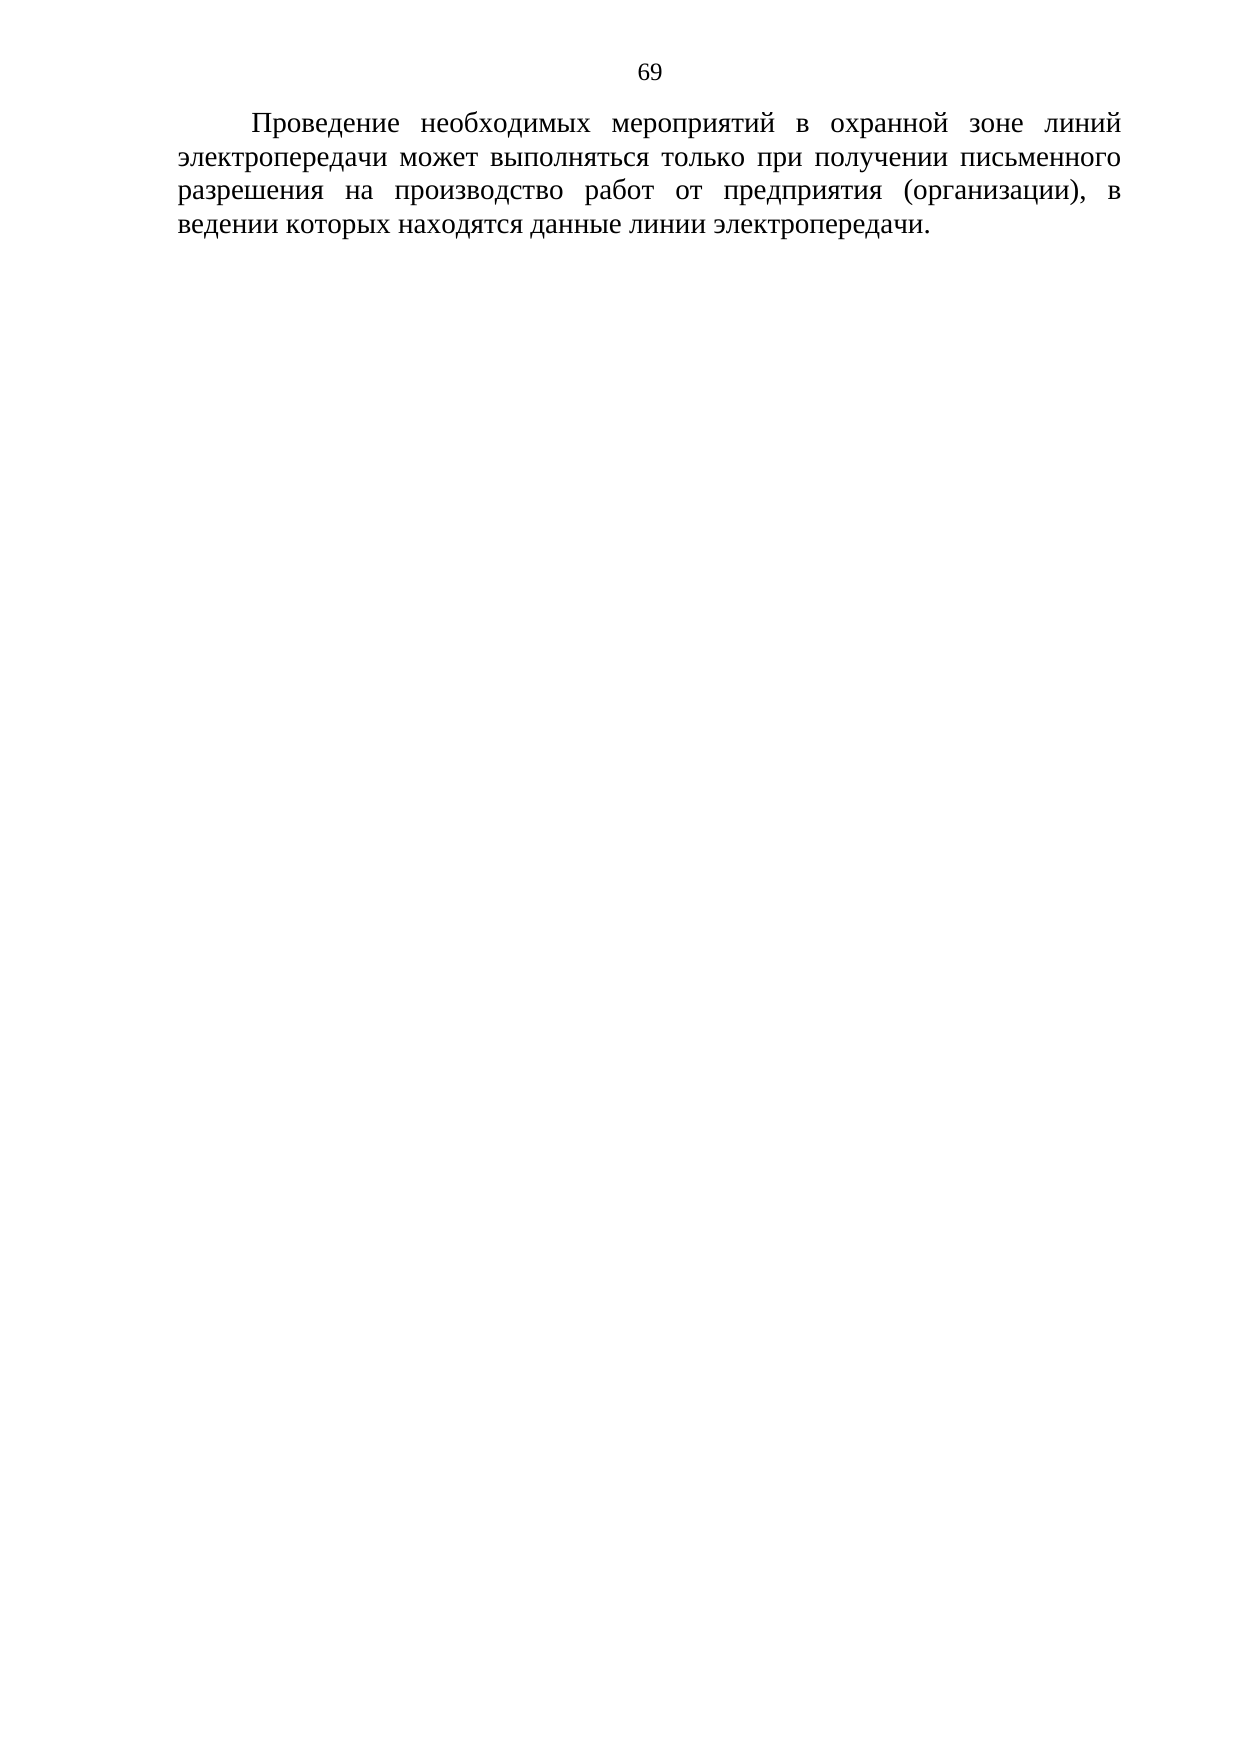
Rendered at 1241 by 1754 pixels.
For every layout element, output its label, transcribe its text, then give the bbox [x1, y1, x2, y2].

text Проведение необходимых мероприятий в охранной зоне линий электропередачи может выполняться только при получении письменного разрешения на производство работ от предприятия (организации), в ведении которых находятся данные линии электропередачи. [177, 105, 1122, 239]
